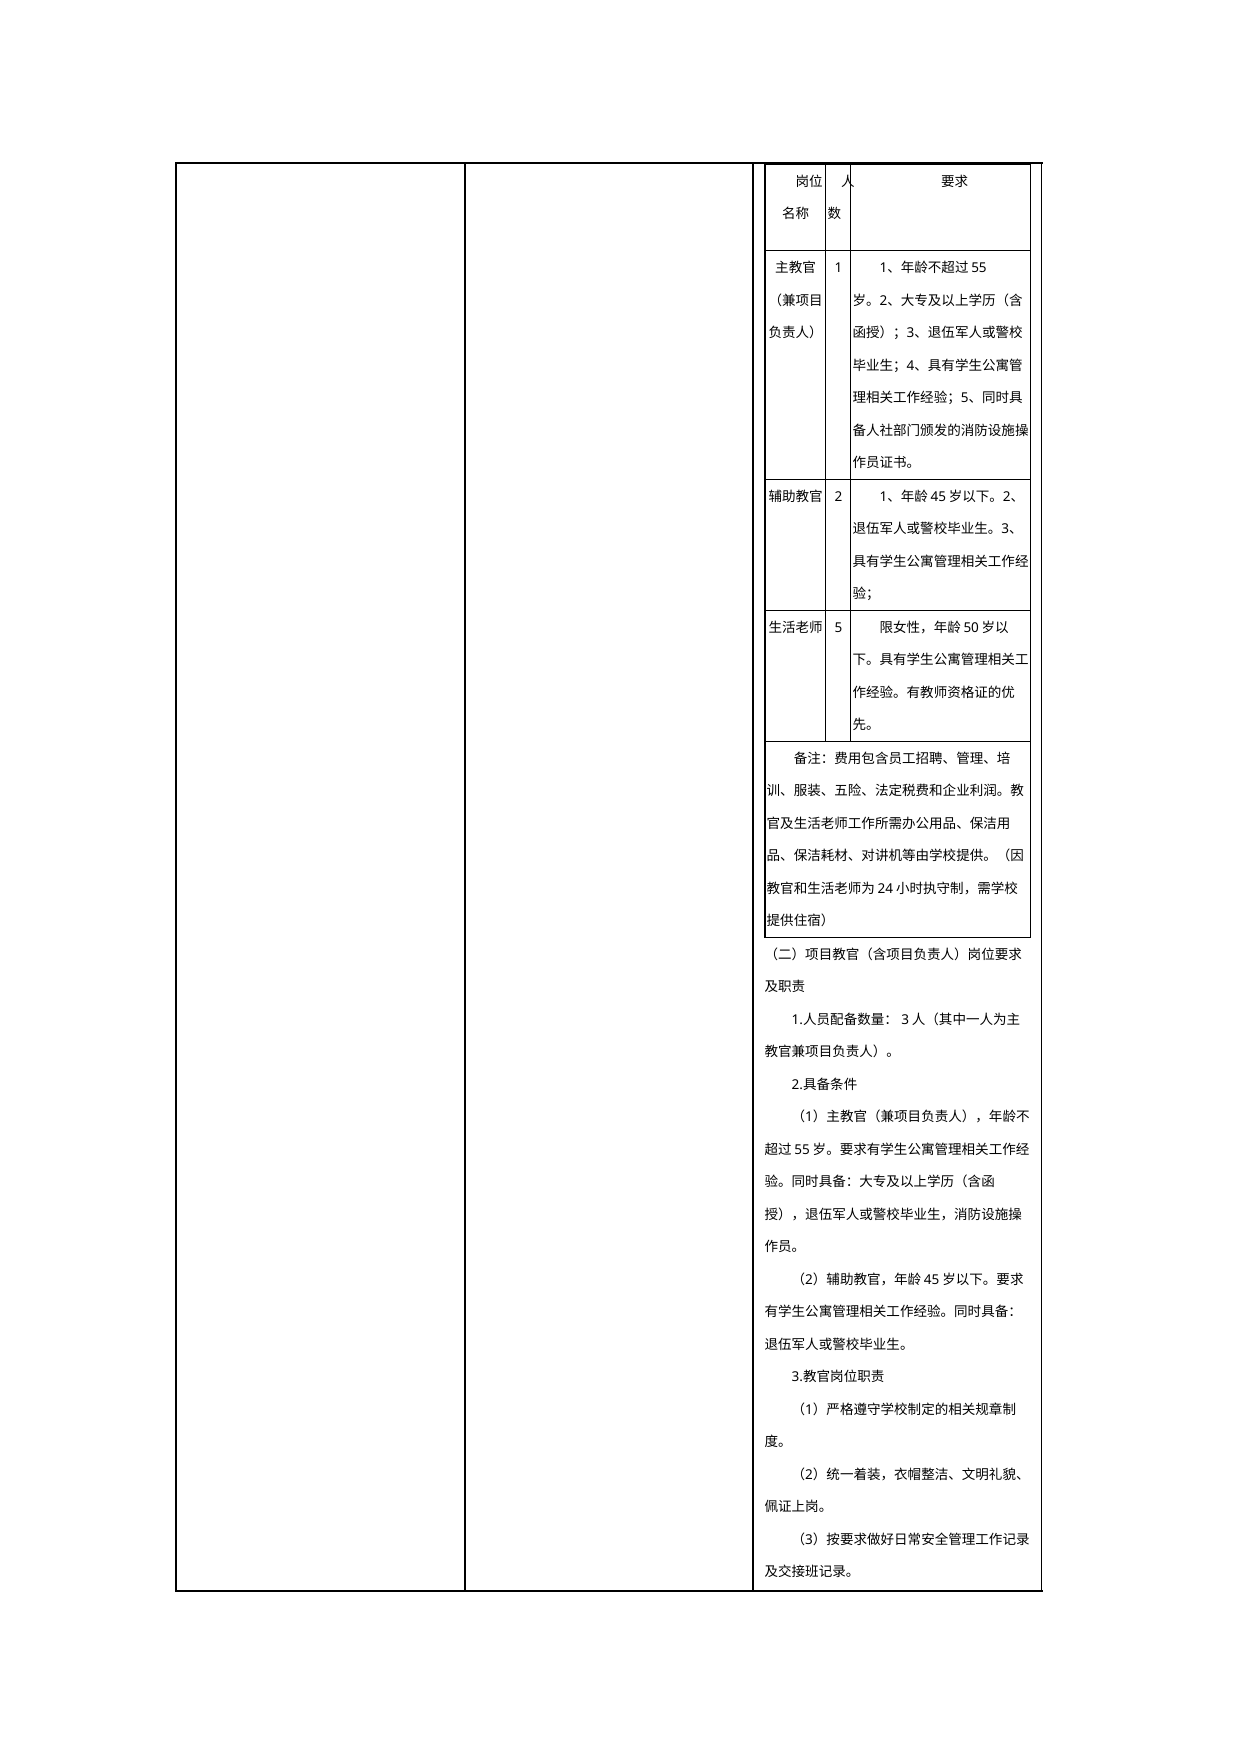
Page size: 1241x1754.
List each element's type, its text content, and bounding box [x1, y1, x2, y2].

table_cell 3 [177, 164, 464, 1590]
table_cell [466, 164, 752, 1590]
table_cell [754, 164, 1041, 1590]
